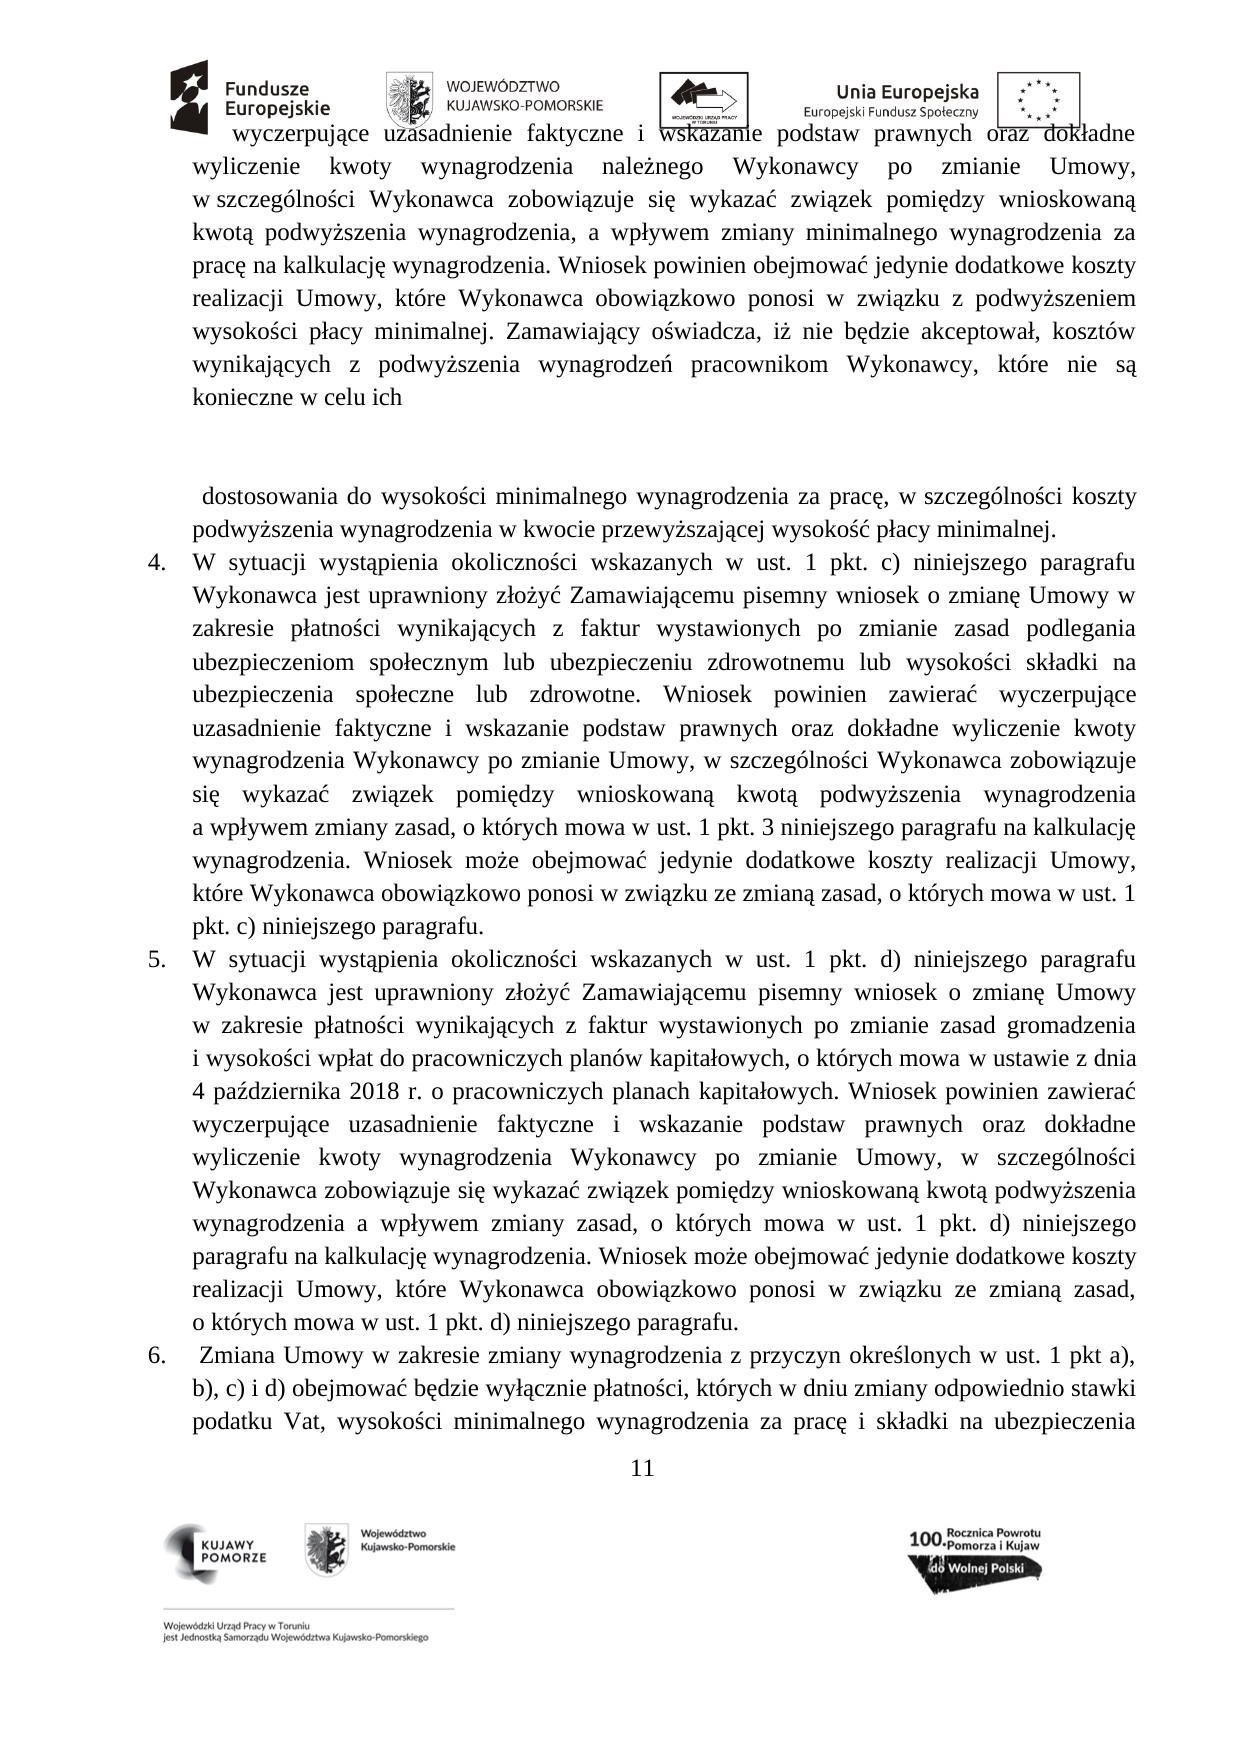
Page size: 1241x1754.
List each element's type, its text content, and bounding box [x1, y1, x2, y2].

text wyczerpujące uzasadnienie faktyczne i wskazanie podstaw prawnych oraz dokładne wyliczenie kwoty wynagrodzenia należnego Wykonawcy po zmianie Umowy, w szczególności Wykonawca zobowiązuje się wykazać związek pomiędzy wnioskowaną kwotą podwyższenia wynagrodzenia, a wpływem zmiany minimalnego wynagrodzenia za pracę na kalkulację wynagrodzenia. Wniosek powinien obejmować jedynie dodatkowe koszty realizacji Umowy, które Wykonawca obowiązkowo ponosi w związku z podwyższeniem wysokości płacy minimalnej. Zamawiający oświadcza, iż nie będzie akceptował, kosztów wynikających z podwyższenia wynagrodzeń pracownikom Wykonawcy, które nie są konieczne w celu ich [148, 118, 1137, 411]
picture [151, 40, 1099, 118]
text 4. W sytuacji wystąpienia okoliczności wskazanych w ust. 1 pkt. c) niniejszego paragrafu Wykonawca jest uprawniony złożyć Zamawiającemu pisemny wniosek o zmianę Umowy w zakresie płatności wynikających z faktur wystawionych po zmianie zasad podlegania ubezpieczeniom społecznym lub ubezpieczeniu zdrowotnemu lub wysokości składki na ubezpieczenia społeczne lub zdrowotne. Wniosek powinien zawierać wyczerpujące uzasadnienie faktyczne i wskazanie podstaw prawnych oraz dokładne wyliczenie kwoty wynagrodzenia Wykonawcy po zmianie Umowy, w szczególności Wykonawca zobowiązuje się wykazać związek pomiędzy wnioskowaną kwotą podwyższenia wynagrodzenia a wpływem zmiany zasad, o których mowa w ust. 1 pkt. 3 niniejszego paragrafu na kalkulację wynagrodzenia. Wniosek może obejmować jedynie dodatkowe koszty realizacji Umowy, które Wykonawca obowiązkowo ponosi w związku ze zmianą zasad, o których mowa w ust. 1 pkt. c) niniejszego paragrafu. [148, 547, 1137, 939]
text dostosowania do wysokości minimalnego wynagrodzenia za pracę, w szczególności koszty podwyższenia wynagrodzenia w kwocie przewyższającej wysokość płacy minimalnej. [148, 481, 1137, 543]
picture [147, 1481, 1093, 1681]
text 5. W sytuacji wystąpienia okoliczności wskazanych w ust. 1 pkt. d) niniejszego paragrafu Wykonawca jest uprawniony złożyć Zamawiającemu pisemny wniosek o zmianę Umowy w zakresie płatności wynikających z faktur wystawionych po zmianie zasad gromadzenia i wysokości wpłat do pracowniczych planów kapitałowych, o których mowa w ustawie z dnia 4 października 2018 r. o pracowniczych planach kapitałowych. Wniosek powinien zawierać wyczerpujące uzasadnienie faktyczne i wskazanie podstaw prawnych oraz dokładne wyliczenie kwoty wynagrodzenia Wykonawcy po zmianie Umowy, w szczególności Wykonawca zobowiązuje się wykazać związek pomiędzy wnioskowaną kwotą podwyższenia wynagrodzenia a wpływem zmiany zasad, o których mowa w ust. 1 pkt. d) niniejszego paragrafu na kalkulację wynagrodzenia. Wniosek może obejmować jedynie dodatkowe koszty realizacji Umowy, które Wykonawca obowiązkowo ponosi w związku ze zmianą zasad, o których mowa w ust. 1 pkt. d) niniejszego paragrafu. [148, 944, 1137, 1336]
